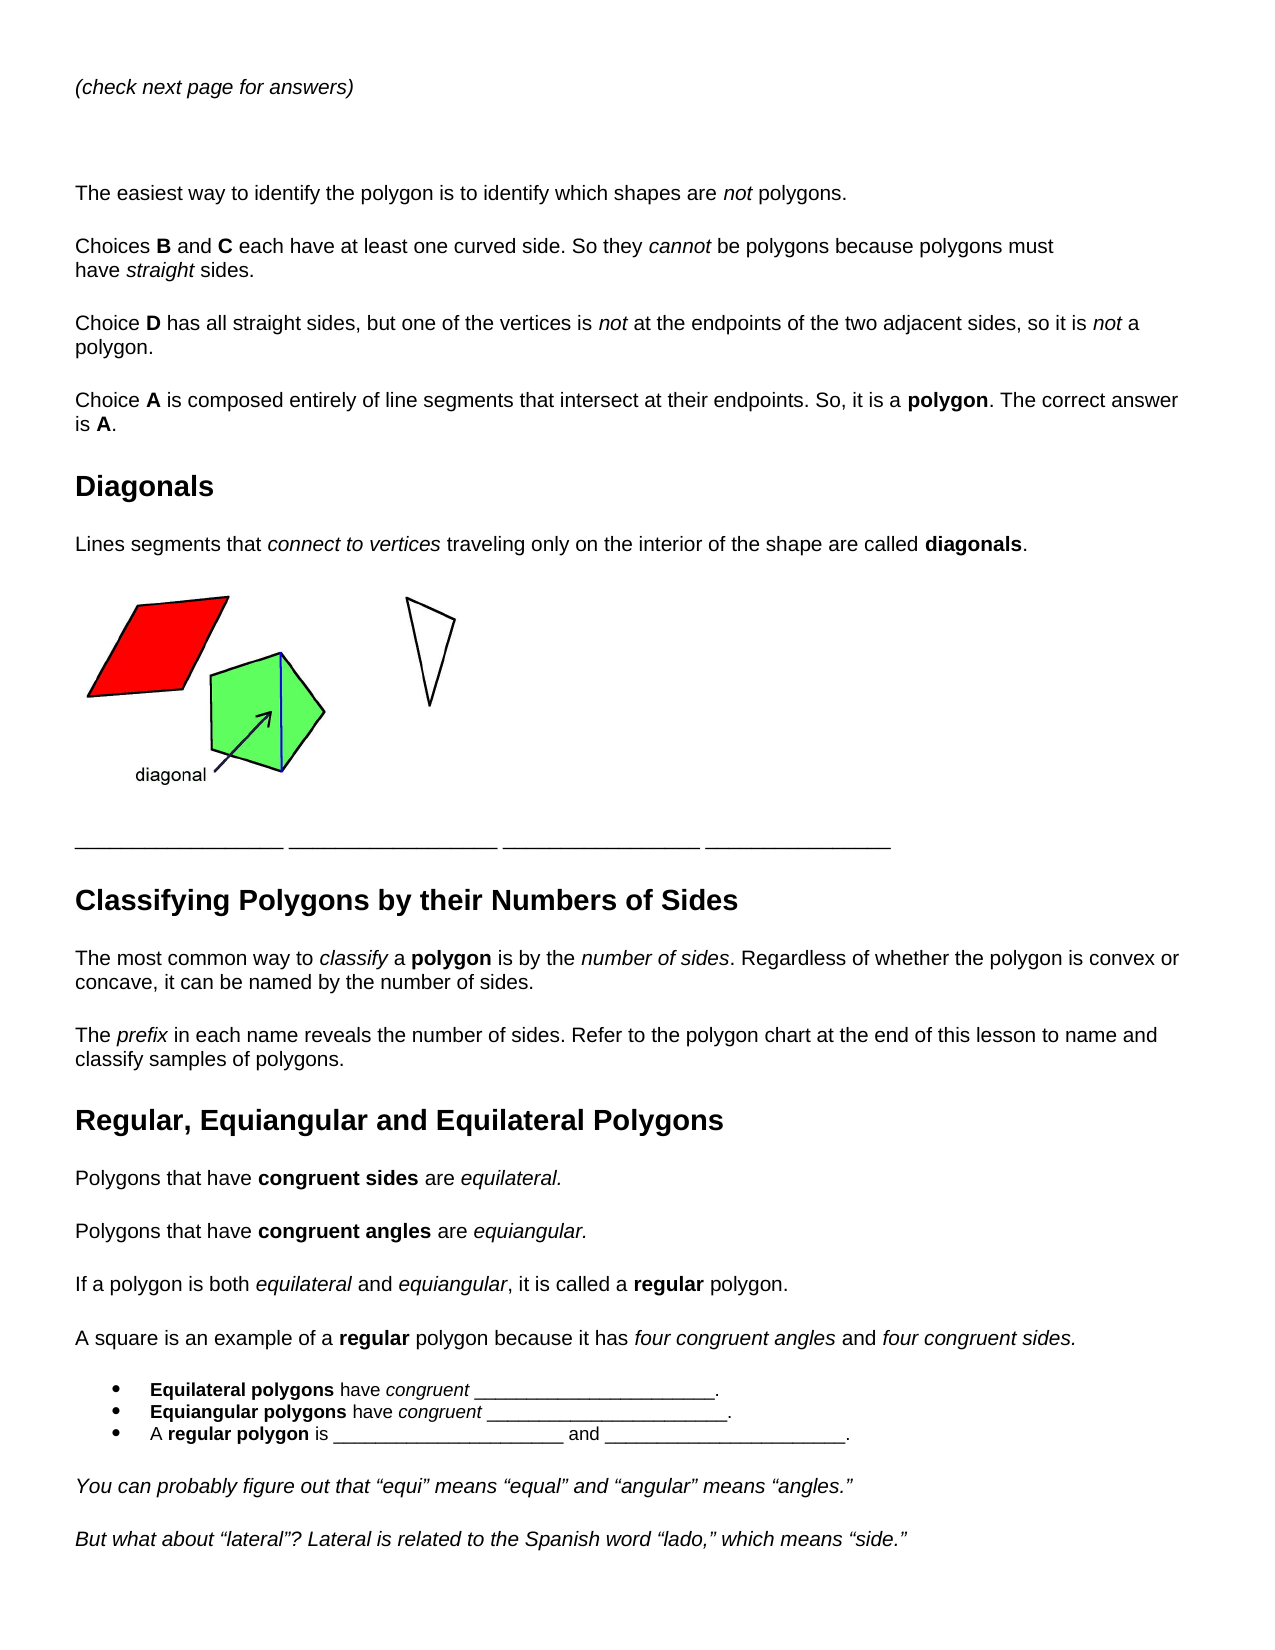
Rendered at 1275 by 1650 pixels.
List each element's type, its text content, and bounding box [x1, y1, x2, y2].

text But what about “lateral”? Lateral is related to the Spanish word “lado,” which means “side.” [75, 1527, 1200, 1551]
text The prefix in each name reveals the number of sides. Refer to the polygon chart at the end of this lesson to name and classify samples of polygons. [75, 1023, 1200, 1071]
text Lines segments that connect to vertices traveling only on the interior of the shape are called diagonals. [75, 531, 1200, 555]
text You can probably figure out that “equi” means “equal” and “angular” means “angles.” [75, 1474, 1200, 1498]
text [75, 75, 1200, 128]
text If a polygon is both equilateral and equiangular, it is called a regular polygon. [75, 1272, 1200, 1296]
text Choice D has all straight sides, but one of the vertices is not at the endpoints of the two adjacent sides, so it is not a polygon. [75, 311, 1200, 359]
subtitle Regular, Equiangular and Equilateral Polygons [75, 1102, 1200, 1137]
list Equiangular polygons have congruent _______________________. [112, 1401, 1200, 1423]
text The easiest way to identify the polygon is to identify which shapes are not polygons. [75, 157, 1200, 205]
list Equilateral polygons have congruent _______________________. [112, 1378, 1200, 1401]
text Polygons that have congruent sides are equilateral. [75, 1166, 1200, 1190]
list A regular polygon is ______________________ and _______________________. [112, 1423, 1200, 1445]
text Polygons that have congruent angles are equiangular. [75, 1219, 1200, 1243]
text Choices B and C each have at least one curved side. So they cannot be polygons because polygons must have straight sides. [75, 234, 1200, 282]
text Choice A is composed entirely of line segments that intersect at their endpoints. So, it is a polygon. The correct answer is A. [75, 388, 1200, 436]
subtitle Diagonals [75, 467, 1200, 502]
text A square is an example of a regular polygon because it has four congruent angles and four congruent sides. [75, 1325, 1200, 1349]
text __________________ __________________ _________________ ________________ [75, 826, 1200, 850]
subtitle Classifying Polygons by their Numbers of Sides [75, 881, 1200, 916]
picture [75, 584, 466, 797]
text The most common way to classify a polygon is by the number of sides. Regardless of whether the polygon is convex or concave, it can be named by the number of sides. [75, 946, 1200, 993]
